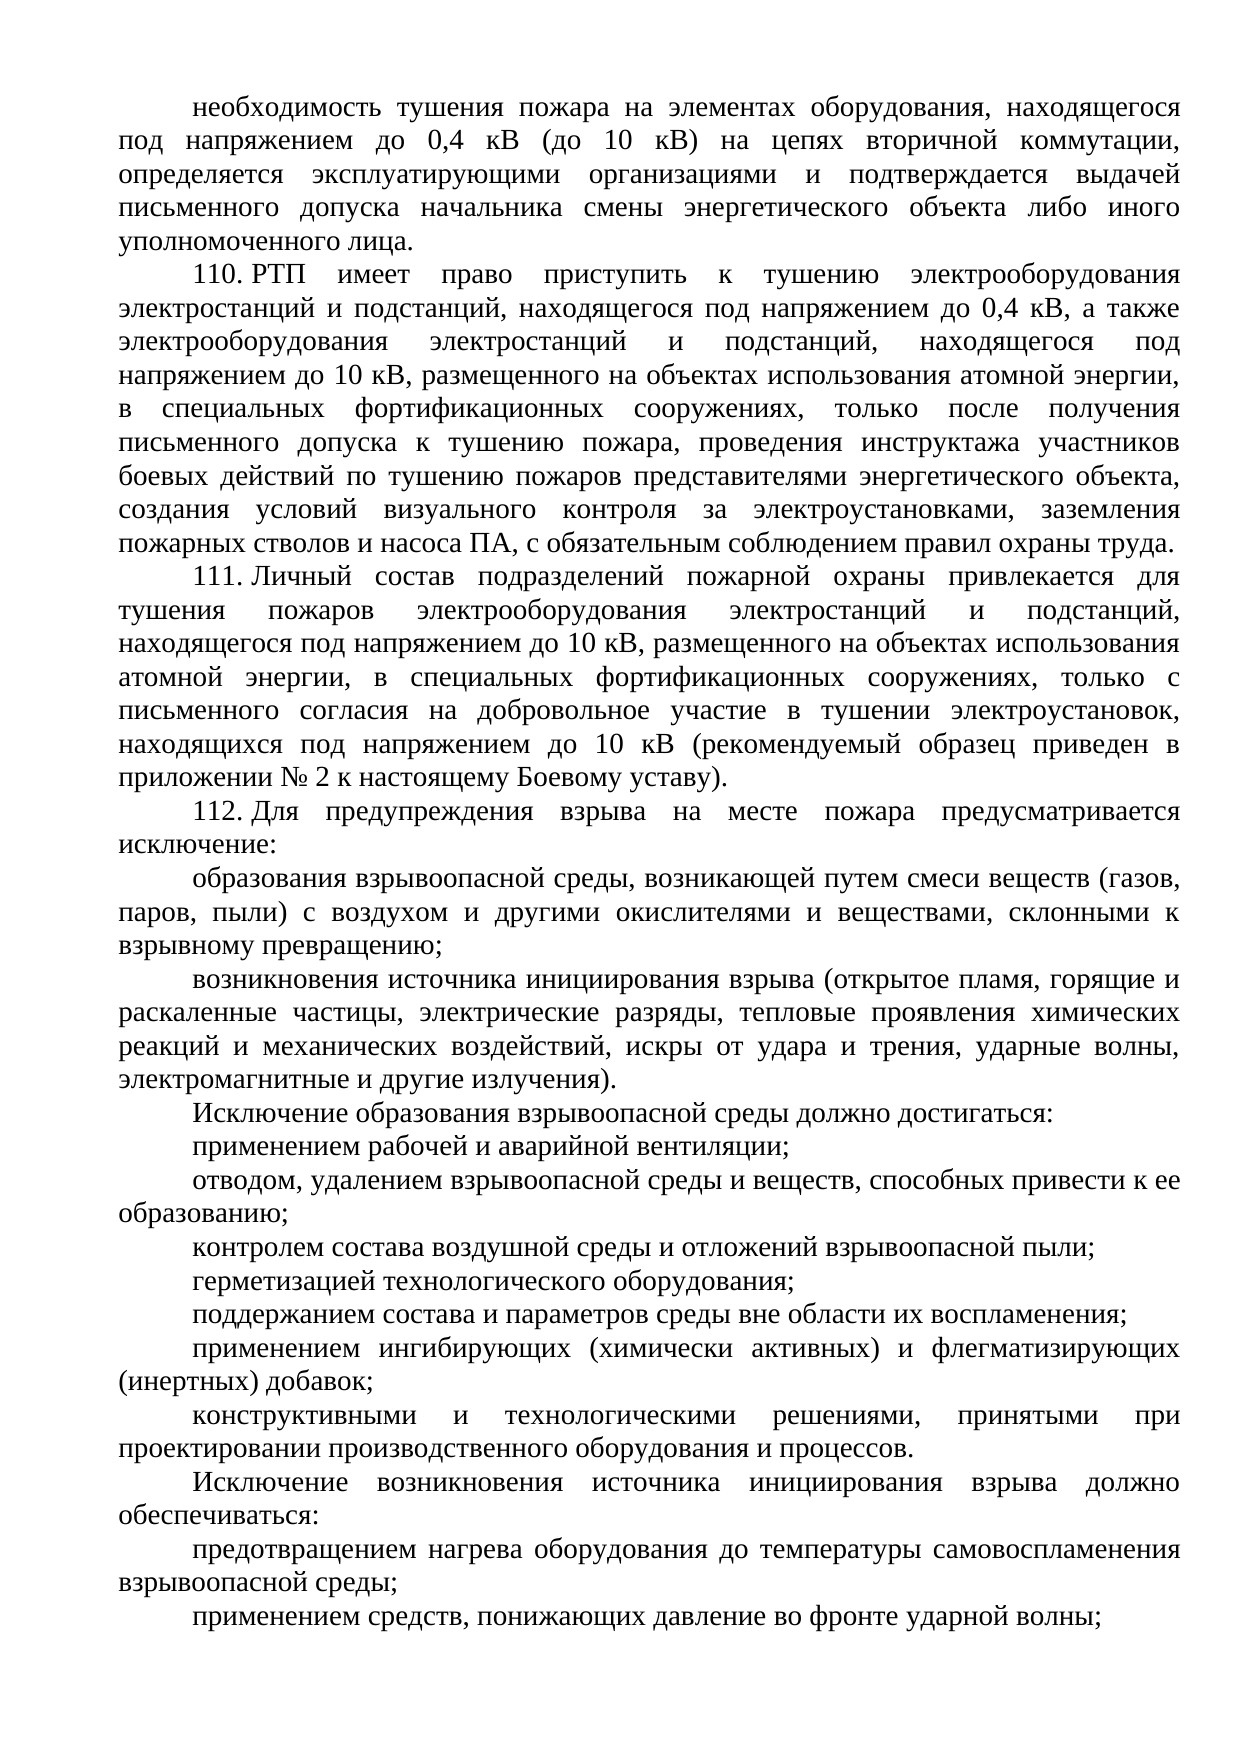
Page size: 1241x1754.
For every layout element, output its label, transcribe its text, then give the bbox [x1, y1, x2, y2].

text возникновения источника инициирования взрыва (открытое пламя, горящие и раскаленные частицы, электрические разряды, тепловые проявления химических реакций и механических воздействий, искры от удара и трения, ударные волны, электромагнитные и другие излучения). [118, 961, 1181, 1095]
text применением средств, понижающих давление во фронте ударной волны; [118, 1598, 1181, 1632]
text Исключение возникновения источника инициирования взрыва должно обеспечиваться: [118, 1464, 1181, 1531]
text предотвращением нагрева оборудования до температуры самовоспламенения взрывоопасной среды; [118, 1531, 1181, 1598]
text Исключение образования взрывоопасной среды должно достигаться: [118, 1095, 1181, 1128]
text конструктивными и технологическими решениями, принятыми при проектировании производственного оборудования и процессов. [118, 1397, 1181, 1464]
text контролем состава воздушной среды и отложений взрывоопасной пыли; [118, 1229, 1181, 1263]
list Для предупреждения взрыва на месте пожара предусматривается исключение: [118, 793, 1181, 860]
list РТП имеет право приступить к тушению электрооборудования электростанций и подстанций, находящегося под напряжением до 0,4 кВ, а также электрооборудования электростанций и подстанций, находящегося под напряжением до 10 кВ, размещенного на объектах использования атомной энергии, в специальных фортификационных сооружениях, только после получения письменного допуска к тушению пожара, проведения инструктажа участников боевых действий по тушению пожаров представителями энергетического объекта, создания условий визуального контроля за электроустановками, заземления пожарных стволов и насоса ПА, с обязательным соблюдением правил охраны труда. [118, 256, 1181, 558]
text герметизацией технологического оборудования; [118, 1263, 1181, 1296]
text отводом, удалением взрывоопасной среды и веществ, способных привести к ее образованию; [118, 1162, 1181, 1229]
text необходимость тушения пожара на элементах оборудования, находящегося под напряжением до 0,4 кВ (до 10 кВ) на цепях вторичной коммутации, определяется эксплуатирующими организациями и подтверждается выдачей письменного допуска начальника смены энергетического объекта либо иного уполномоченного лица. [118, 89, 1181, 256]
text применением рабочей и аварийной вентиляции; [118, 1128, 1181, 1162]
text поддержанием состава и параметров среды вне области их воспламенения; [118, 1296, 1181, 1330]
text применением ингибирующих (химически активных) и флегматизирующих (инертных) добавок; [118, 1330, 1181, 1397]
text образования взрывоопасной среды, возникающей путем смеси веществ (газов, паров, пыли) с воздухом и другими окислителями и веществами, склонными к взрывному превращению; [118, 860, 1181, 961]
list Личный состав подразделений пожарной охраны привлекается для тушения пожаров электрооборудования электростанций и подстанций, находящегося под напряжением до 10 кВ, размещенного на объектах использования атомной энергии, в специальных фортификационных сооружениях, только с письменного согласия на добровольное участие в тушении электроустановок, находящихся под напряжением до 10 кВ (рекомендуемый образец приведен в приложении № 2 к настоящему Боевому уставу). [118, 558, 1181, 793]
